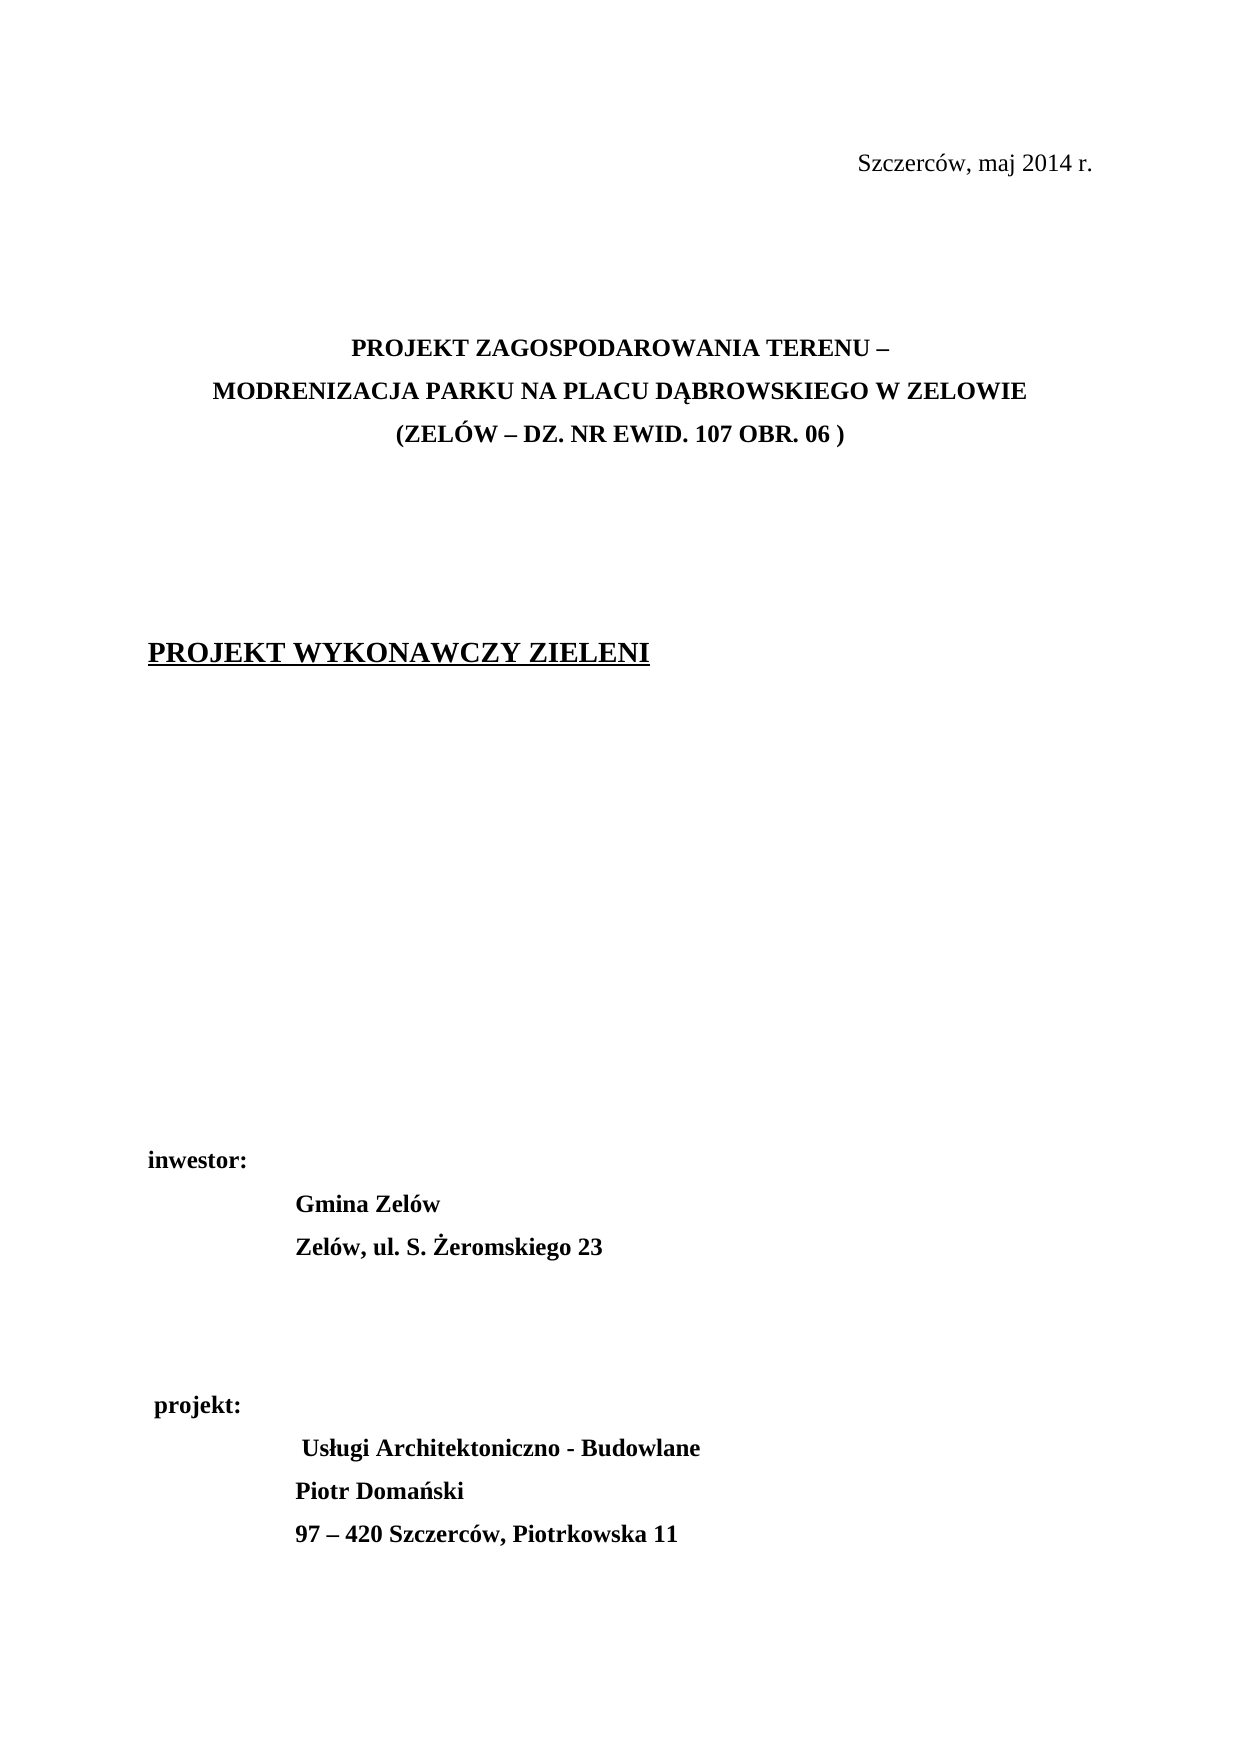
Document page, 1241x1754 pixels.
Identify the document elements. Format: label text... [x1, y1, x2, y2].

text Szczerców, maj 2014 r. [148, 148, 1093, 176]
text projekt: [148, 1390, 1093, 1419]
text MODRENIZACJA PARKU NA PLACU DĄBROWSKIEGO W ZELOWIE [148, 376, 1093, 405]
text PROJEKT ZAGOSPODAROWANIA TERENU – [148, 333, 1093, 362]
text Usługi Architektoniczno - Budowlane [221, 1433, 1093, 1462]
text Gmina Zelów [148, 1189, 1093, 1217]
text 97 – 420 Szczerców, Piotrkowska 11 [221, 1519, 1093, 1548]
text (ZELÓW – DZ. NR EWID. 107 OBR. 06 ) [148, 419, 1093, 448]
text Piotr Domański [221, 1476, 1093, 1505]
text Zelów, ul. S. Żeromskiego 23 [148, 1232, 1093, 1261]
text PROJEKT WYKONAWCZY ZIELENI [148, 635, 1093, 669]
text inwestor: [148, 1146, 1093, 1174]
